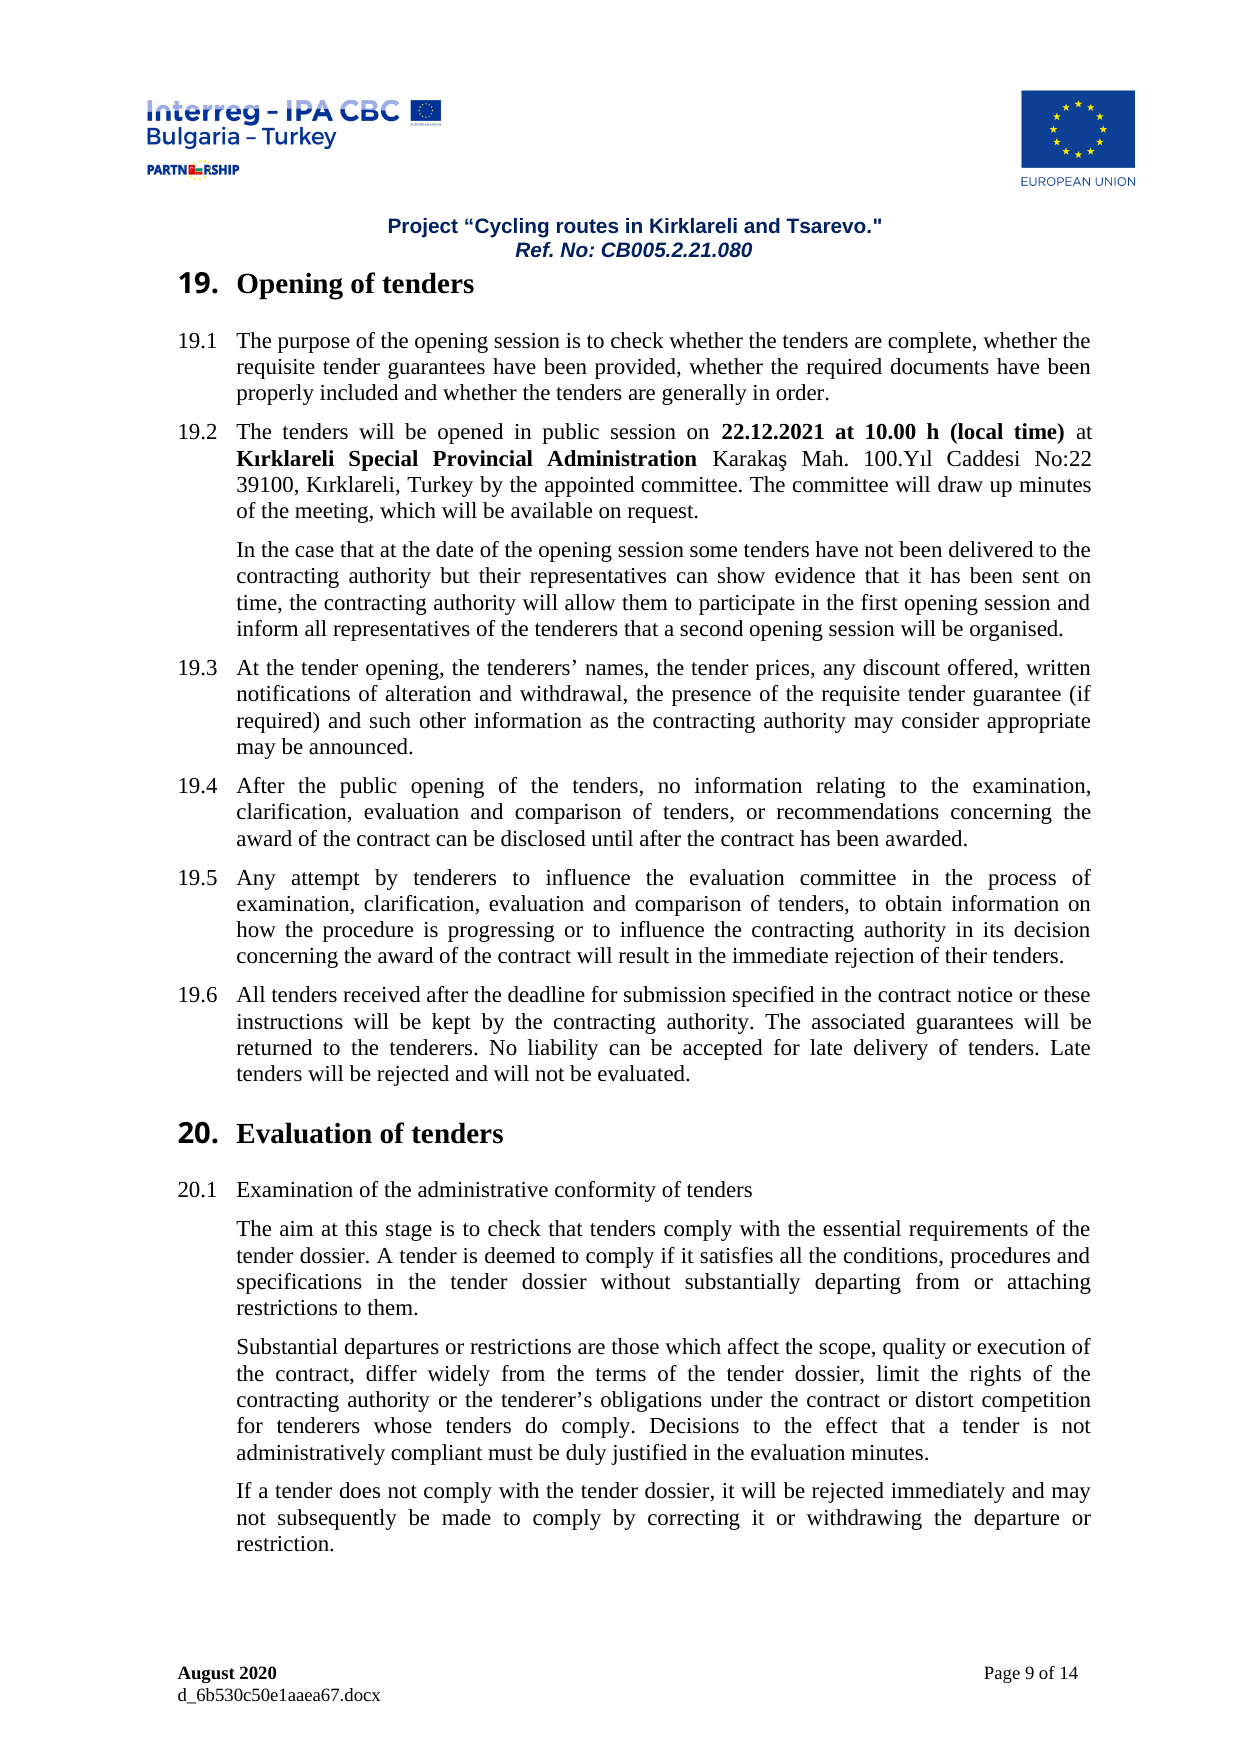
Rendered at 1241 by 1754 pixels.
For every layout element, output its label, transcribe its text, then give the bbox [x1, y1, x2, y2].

text In the case that at the date of the opening session some tenders have not been delivered to the contracting authority but their representatives can show evidence that it has been sent on time, the contracting authority will allow them to participate in the first opening session and inform all representatives of the tenderers that a second opening session will be organised. [236, 536, 1092, 642]
subtitle 19.6 All tenders received after the deadline for submission specified in the contract notice or these instructions will be kept by the contracting authority. The associated guarantees will be returned to the tenderers. No liability can be accepted for late delivery of tenders. Late tenders will be rejected and will not be evaluated. [177, 981, 1092, 1087]
picture [134, 87, 452, 189]
subtitle Opening of tenders [177, 262, 1092, 302]
text Substantial departures or restrictions are those which affect the scope, quality or execution of the contract, differ widely from the terms of the tender dossier, limit the rights of the contracting authority or the tenderer’s obligations under the contract or distort competition for tenderers whose tenders do comply. Decisions to the effect that a tender is not administratively compliant must be duly justified in the evaluation minutes. [236, 1333, 1092, 1465]
subtitle 19.2 The tenders will be opened in public session on 22.12.2021 at 10.00 h (local time) at Kırklareli Special Provincial Administration Karakaş Mah. 100.Yıl Caddesi No:22 39100, Kırklareli, Turkey by the appointed committee. The committee will draw up minutes of the meeting, which will be available on request. [177, 418, 1092, 524]
subtitle 19.4 After the public opening of the tenders, no information relating to the examination, clarification, evaluation and comparison of tenders, or recommendations concerning the award of the contract can be disclosed until after the contract has been awarded. [177, 772, 1092, 851]
subtitle 19.1 The purpose of the opening session is to check whether the tenders are complete, whether the requisite tender guarantees have been provided, whether the required documents have been properly included and whether the tenders are generally in order. [177, 327, 1092, 406]
subtitle 19.3 At the tender opening, the tenderers’ names, the tender prices, any discount offered, written notifications of alteration and withdrawal, the presence of the requisite tender guarantee (if required) and such other information as the contracting authority may consider appropriate may be announced. [177, 654, 1092, 759]
subtitle 19.5 Any attempt by tenderers to influence the evaluation committee in the process of examination, clarification, evaluation and comparison of tenders, to obtain information on how the procedure is progressing or to influence the contracting authority in its decision concerning the award of the contract will result in the immediate rejection of their tenders. [177, 863, 1092, 969]
subtitle Evaluation of tenders [177, 1112, 1092, 1152]
picture [1021, 90, 1136, 189]
text The aim at this stage is to check that tenders comply with the essential requirements of the tender dossier. A tender is deemed to comply if it satisfies all the conditions, procedures and specifications in the tender dossier without substantially departing from or attaching restrictions to them. [236, 1215, 1092, 1321]
text If a tender does not comply with the tender dossier, it will be rejected immediately and may not subsequently be made to comply by correcting it or withdrawing the departure or restriction. [236, 1478, 1092, 1557]
subtitle 20.1 Examination of the administrative conformity of tenders [177, 1177, 1092, 1203]
